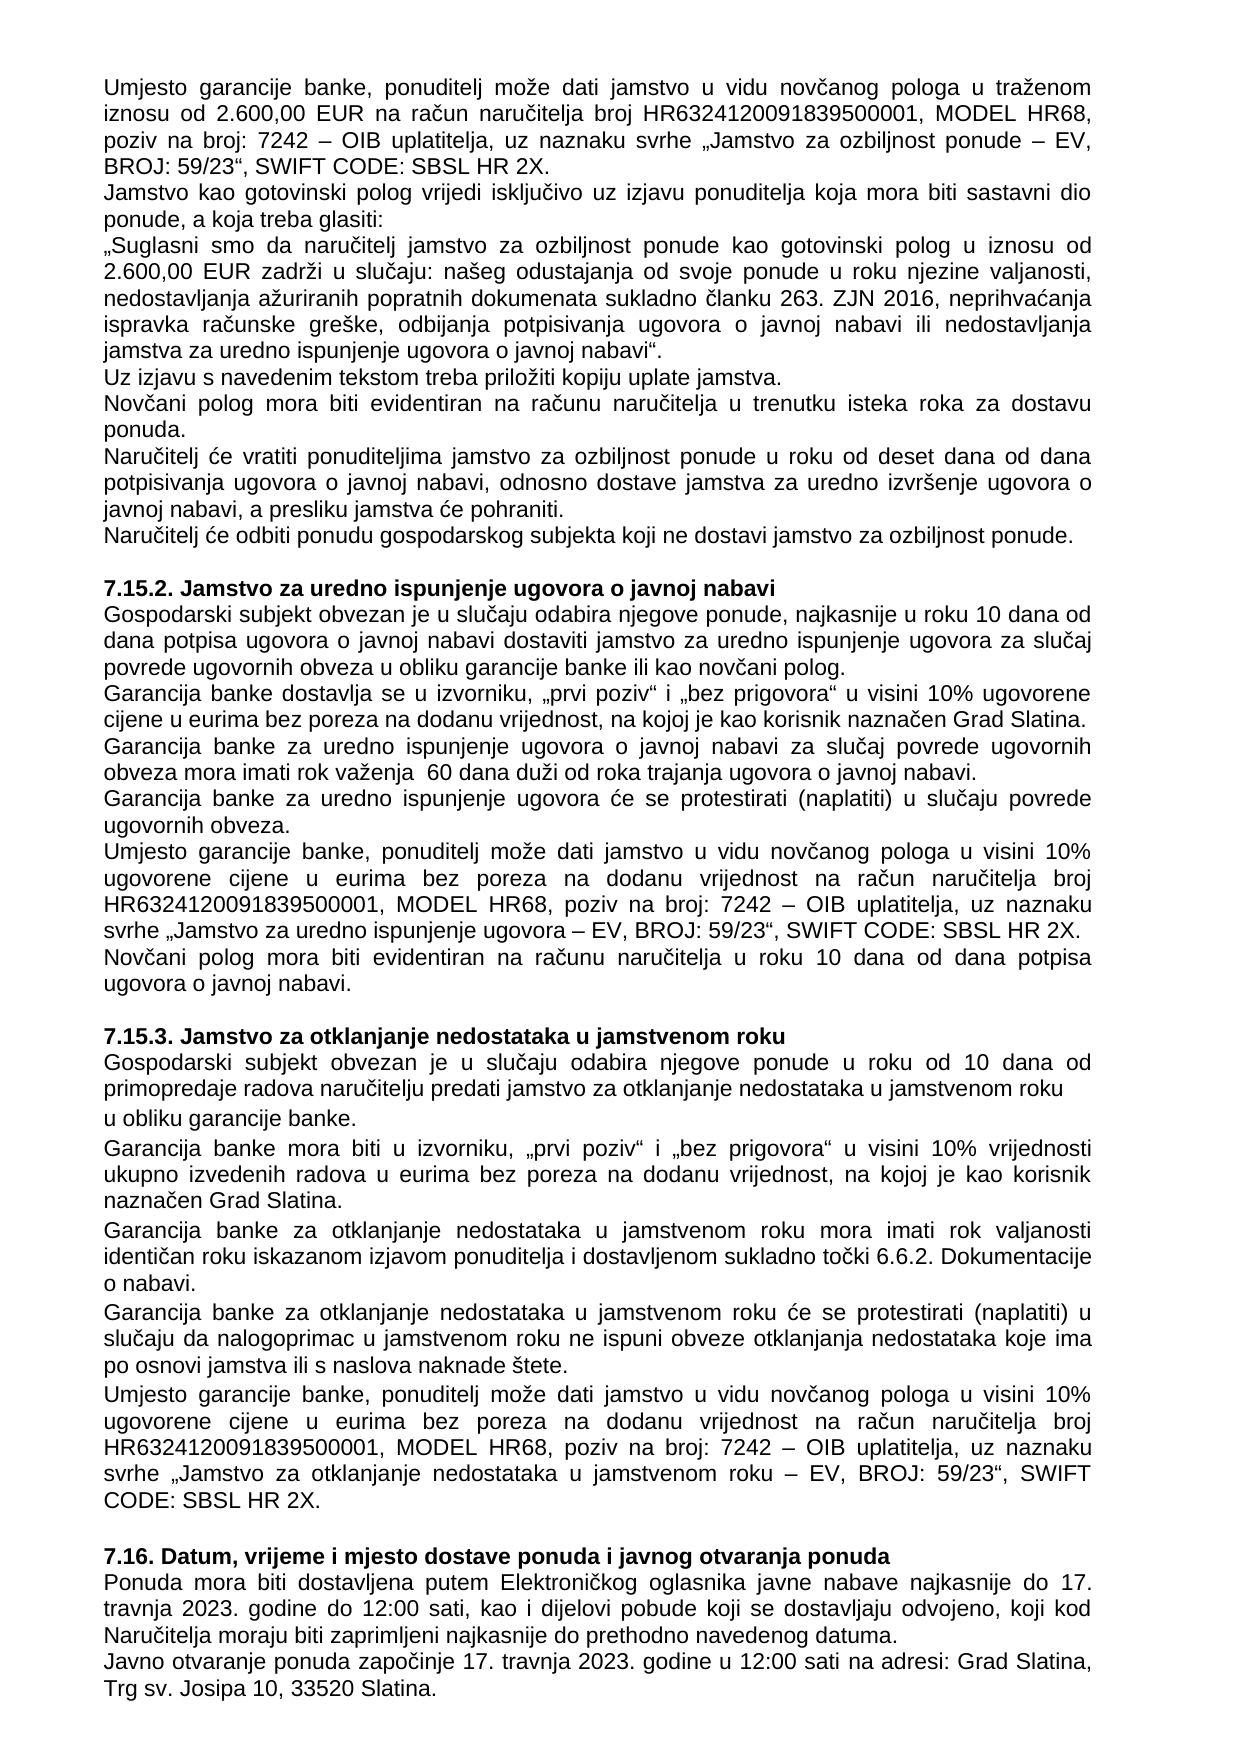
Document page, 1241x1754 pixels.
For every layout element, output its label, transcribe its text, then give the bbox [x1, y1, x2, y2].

text u obliku garancije banke. [103, 1105, 1092, 1131]
text Gospodarski subjekt obvezan je u slučaju odabira njegove ponude u roku od 10 dana od primopredaje radova naručitelju predati jamstvo za otklanjanje nedostataka u jamstvenom roku [103, 1049, 1092, 1102]
text Ponuda mora biti dostavljena putem Elektroničkog oglasnika javne nabave najkasnije do 17. travnja 2023. godine do 12:00 sati, kao i dijelovi pobude koji se dostavljaju odvojeno, koji kod Naručitelja moraju biti zaprimljeni najkasnije do prethodno navedenog datuma. [103, 1569, 1092, 1648]
text Umjesto garancije banke, ponuditelj može dati jamstvo u vidu novčanog pologa u visini 10% ugovorene cijene u eurima bez poreza na dodanu vrijednost na račun naručitelja broj HR6324120091839500001, MODEL HR68, poziv na broj: 7242 – OIB uplatitelja, uz naznaku svrhe „Jamstvo za otklanjanje nedostataka u jamstvenom roku – EV, BROJ: 59/23“, SWIFT CODE: SBSL HR 2X. [103, 1381, 1092, 1513]
text Javno otvaranje ponuda započinje 17. travnja 2023. godine u 12:00 sati na adresi: Grad Slatina, Trg sv. Josipa 10, 33520 Slatina. [103, 1648, 1092, 1701]
text Umjesto garancije banke, ponuditelj može dati jamstvo u vidu novčanog pologa u traženom iznosu od 2.600,00 EUR na račun naručitelja broj HR6324120091839500001, MODEL HR68, poziv na broj: 7242 – OIB uplatitelja, uz naznaku svrhe „Jamstvo za ozbiljnost ponude – EV, BROJ: 59/23“, SWIFT CODE: SBSL HR 2X. [103, 74, 1092, 179]
text Garancija banke za uredno ispunjenje ugovora će se protestirati (naplatiti) u slučaju povrede ugovornih obveza. [103, 785, 1092, 838]
text Novčani polog mora biti evidentiran na računu naručitelja u roku 10 dana od dana potpisa ugovora o javnoj nabavi. [103, 943, 1092, 996]
text „Suglasni smo da naručitelj jamstvo za ozbiljnost ponude kao gotovinski polog u iznosu od 2.600,00 EUR zadrži u slučaju: našeg odustajanja od svoje ponude u roku njezine valjanosti, nedostavljanja ažuriranih popratnih dokumenata sukladno članku 263. ZJN 2016, neprihvaćanja ispravka računske greške, odbijanja potpisivanja ugovora o javnoj nabavi ili nedostavljanja jamstva za uredno ispunjenje ugovora o javnoj nabavi“. [103, 232, 1092, 364]
text 7.15.3. Jamstvo za otklanjanje nedostataka u jamstvenom roku [103, 1023, 1092, 1049]
text Garancija banke za otklanjanje nedostataka u jamstvenom roku će se protestirati (naplatiti) u slučaju da nalogoprimac u jamstvenom roku ne ispuni obveze otklanjanja nedostataka koje ima po osnovi jamstva ili s naslova naknade štete. [103, 1299, 1092, 1378]
text Garancija banke za uredno ispunjenje ugovora o javnoj nabavi za slučaj povrede ugovornih obveza mora imati rok važenja 60 dana duži od roka trajanja ugovora o javnoj nabavi. [103, 733, 1092, 785]
text Uz izjavu s navedenim tekstom treba priložiti kopiju uplate jamstva. [103, 364, 1092, 390]
text Jamstvo kao gotovinski polog vrijedi isključivo uz izjavu ponuditelja koja mora biti sastavni dio ponude, a koja treba glasiti: [103, 179, 1092, 232]
text 7.16. Datum, vrijeme i mjesto dostave ponuda i javnog otvaranja ponuda [103, 1543, 1092, 1569]
text Garancija banke dostavlja se u izvorniku, „prvi poziv“ i „bez prigovora“ u visini 10% ugovorene cijene u eurima bez poreza na dodanu vrijednost, na kojoj je kao korisnik naznačen Grad Slatina. [103, 680, 1092, 733]
text Naručitelj će odbiti ponudu gospodarskog subjekta koji ne dostavi jamstvo za ozbiljnost ponude. [103, 522, 1092, 548]
text Gospodarski subjekt obvezan je u slučaju odabira njegove ponude, najkasnije u roku 10 dana od dana potpisa ugovora o javnoj nabavi dostaviti jamstvo za uredno ispunjenje ugovora za slučaj povrede ugovornih obveza u obliku garancije banke ili kao novčani polog. [103, 601, 1092, 680]
text Naručitelj će vratiti ponuditeljima jamstvo za ozbiljnost ponude u roku od deset dana od dana potpisivanja ugovora o javnoj nabavi, odnosno dostave jamstva za uredno izvršenje ugovora o javnoj nabavi, a presliku jamstva će pohraniti. [103, 443, 1092, 522]
text Umjesto garancije banke, ponuditelj može dati jamstvo u vidu novčanog pologa u visini 10% ugovorene cijene u eurima bez poreza na dodanu vrijednost na račun naručitelja broj HR6324120091839500001, MODEL HR68, poziv na broj: 7242 – OIB uplatitelja, uz naznaku svrhe „Jamstvo za uredno ispunjenje ugovora – EV, BROJ: 59/23“, SWIFT CODE: SBSL HR 2X. [103, 838, 1092, 943]
text 7.15.2. Jamstvo za uredno ispunjenje ugovora o javnoj nabavi [103, 574, 1092, 601]
text Garancija banke mora biti u izvorniku, „prvi poziv“ i „bez prigovora“ u visini 10% vrijednosti ukupno izvedenih radova u eurima bez poreza na dodanu vrijednost, na kojoj je kao korisnik naznačen Grad Slatina. [103, 1134, 1092, 1213]
text Novčani polog mora biti evidentiran na računu naručitelja u trenutku isteka roka za dostavu ponuda. [103, 390, 1092, 443]
text Garancija banke za otklanjanje nedostataka u jamstvenom roku mora imati rok valjanosti identičan roku iskazanom izjavom ponuditelja i dostavljenom sukladno točki 6.6.2. Dokumentacije o nabavi. [103, 1217, 1092, 1296]
